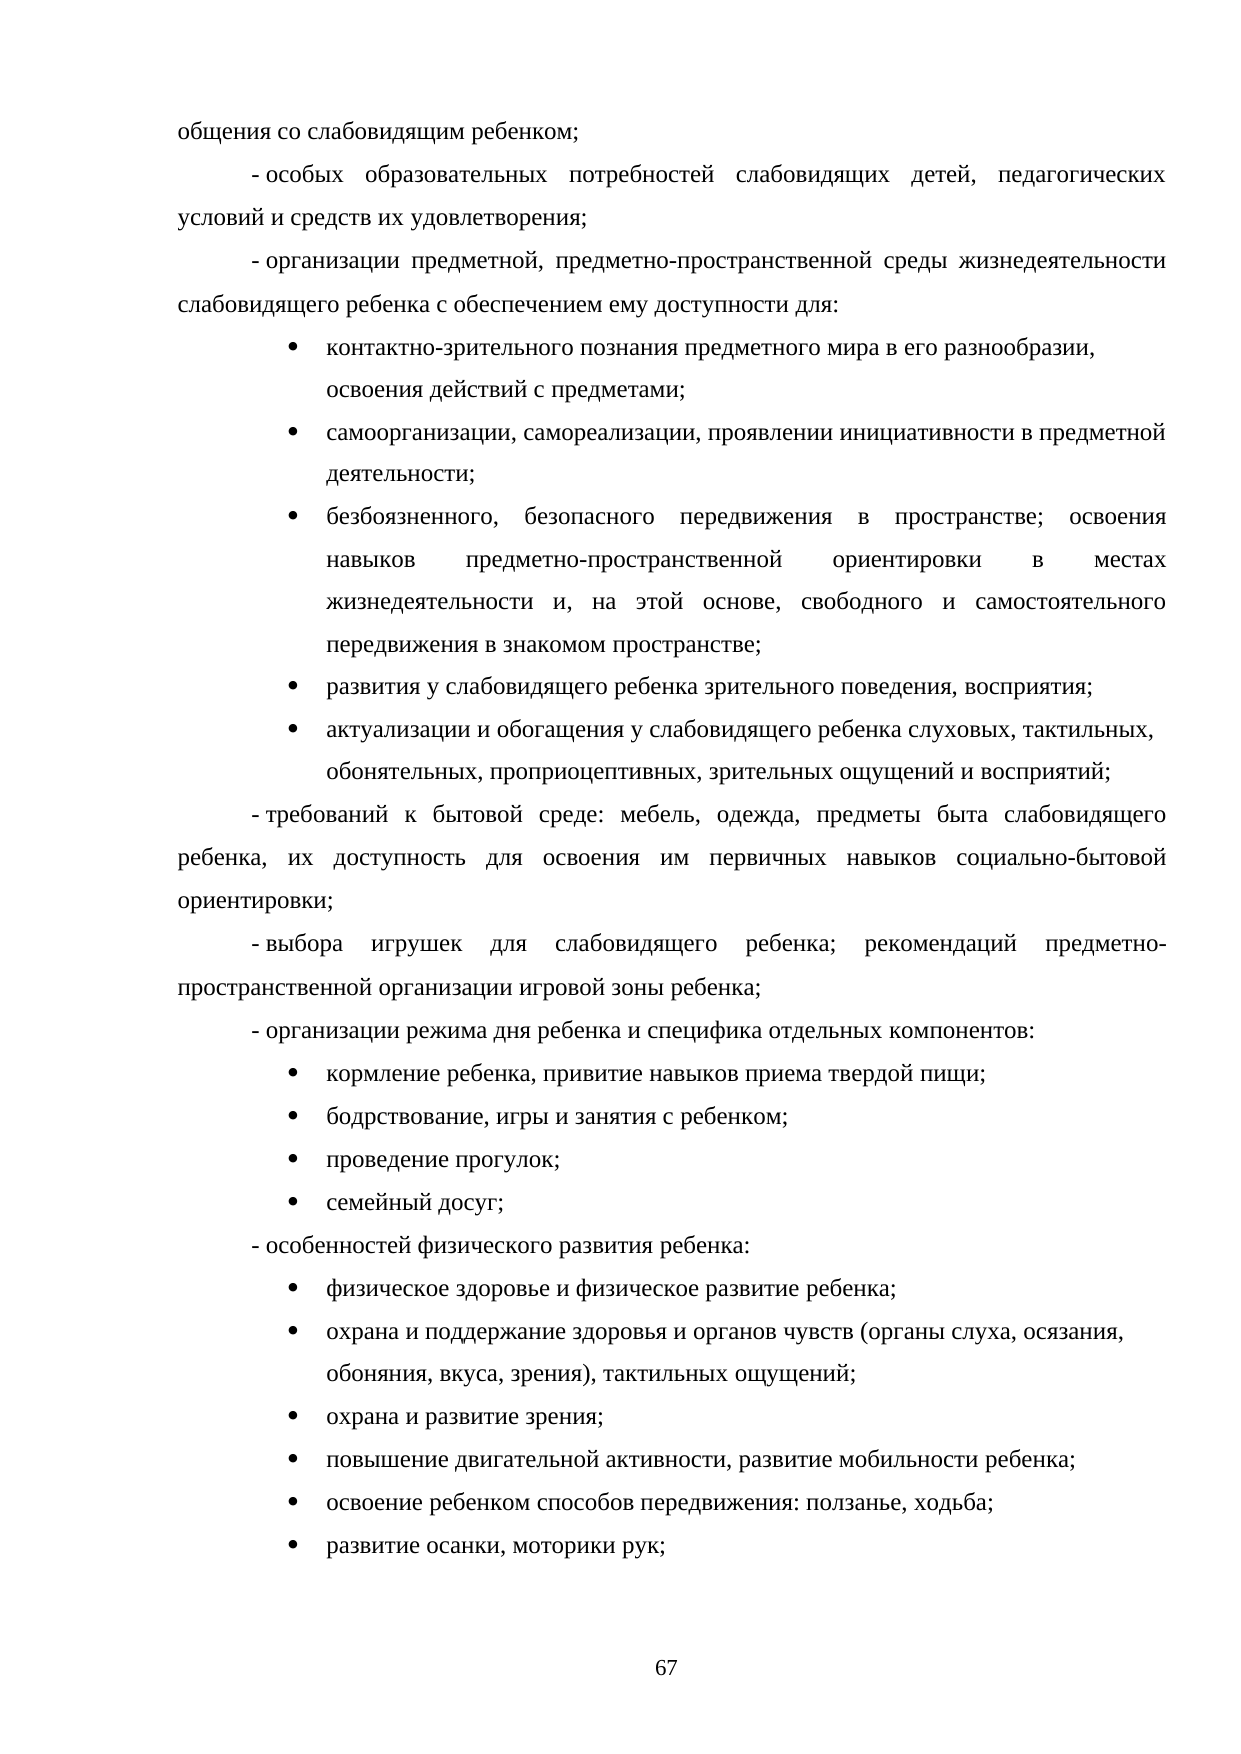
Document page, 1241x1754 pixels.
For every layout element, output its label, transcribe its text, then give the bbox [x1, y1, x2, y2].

list освоение ребенком способов передвижения: ползанье, ходьба; [288, 1487, 1190, 1516]
list самоорганизации, самореализации, проявлении инициативности в предметной деятельности; [288, 417, 1167, 487]
list требований к бытовой среде: мебель, одежда, предметы быта слабовидящего ребенка, их доступность для освоения им первичных навыков социально-бытовой ориентировки; [177, 799, 1167, 914]
list актуализации и обогащения у слабовидящего ребенка слуховых, тактильных, обонятельных, проприоцептивных, зрительных ощущений и восприятий; [288, 714, 1167, 785]
list безбоязненного, безопасного передвижения в пространстве; освоения навыков предметно-пространственной ориентировки в местах жизнедеятельности и, на этой основе, свободного и самостоятельного передвижения в знакомом пространстве; [288, 501, 1167, 657]
list семейный досуг; [288, 1187, 1190, 1216]
list охрана и развитие зрения; [288, 1401, 1190, 1430]
list бодрствование, игры и занятия с ребенком; [288, 1101, 1190, 1130]
text общения со слабовидящим ребенком; [177, 116, 1190, 145]
list организации предметной, предметно-пространственной среды жизнедеятельности слабовидящего ребенка с обеспечением ему доступности для: [177, 246, 1167, 317]
list выбора игрушек для слабовидящего ребенка; рекомендаций предметно- пространственной организации игровой зоны ребенка; [177, 928, 1167, 1000]
list проведение прогулок; [288, 1144, 1190, 1173]
list кормление ребенка, привитие навыков приема твердой пищи; [288, 1058, 1190, 1087]
list развития у слабовидящего ребенка зрительного поведения, восприятия; [288, 671, 1190, 700]
list организации режима дня ребенка и специфика отдельных компонентов: [177, 1015, 1190, 1043]
list развитие осанки, моторики рук; [288, 1530, 1190, 1559]
list охрана и поддержание здоровья и органов чувств (органы слуха, осязания, обоняния, вкуса, зрения), тактильных ощущений; [288, 1316, 1166, 1387]
list особенностей физического развития ребенка: [177, 1230, 1190, 1259]
list контактно-зрительного познания предметного мира в его разнообразии, освоения действий с предметами; [288, 332, 1167, 402]
list повышение двигательной активности, развитие мобильности ребенка; [288, 1444, 1190, 1473]
list физическое здоровье и физическое развитие ребенка; [288, 1273, 1190, 1302]
list особых образовательных потребностей слабовидящих детей, педагогических условий и средств их удовлетворения; [177, 159, 1166, 231]
